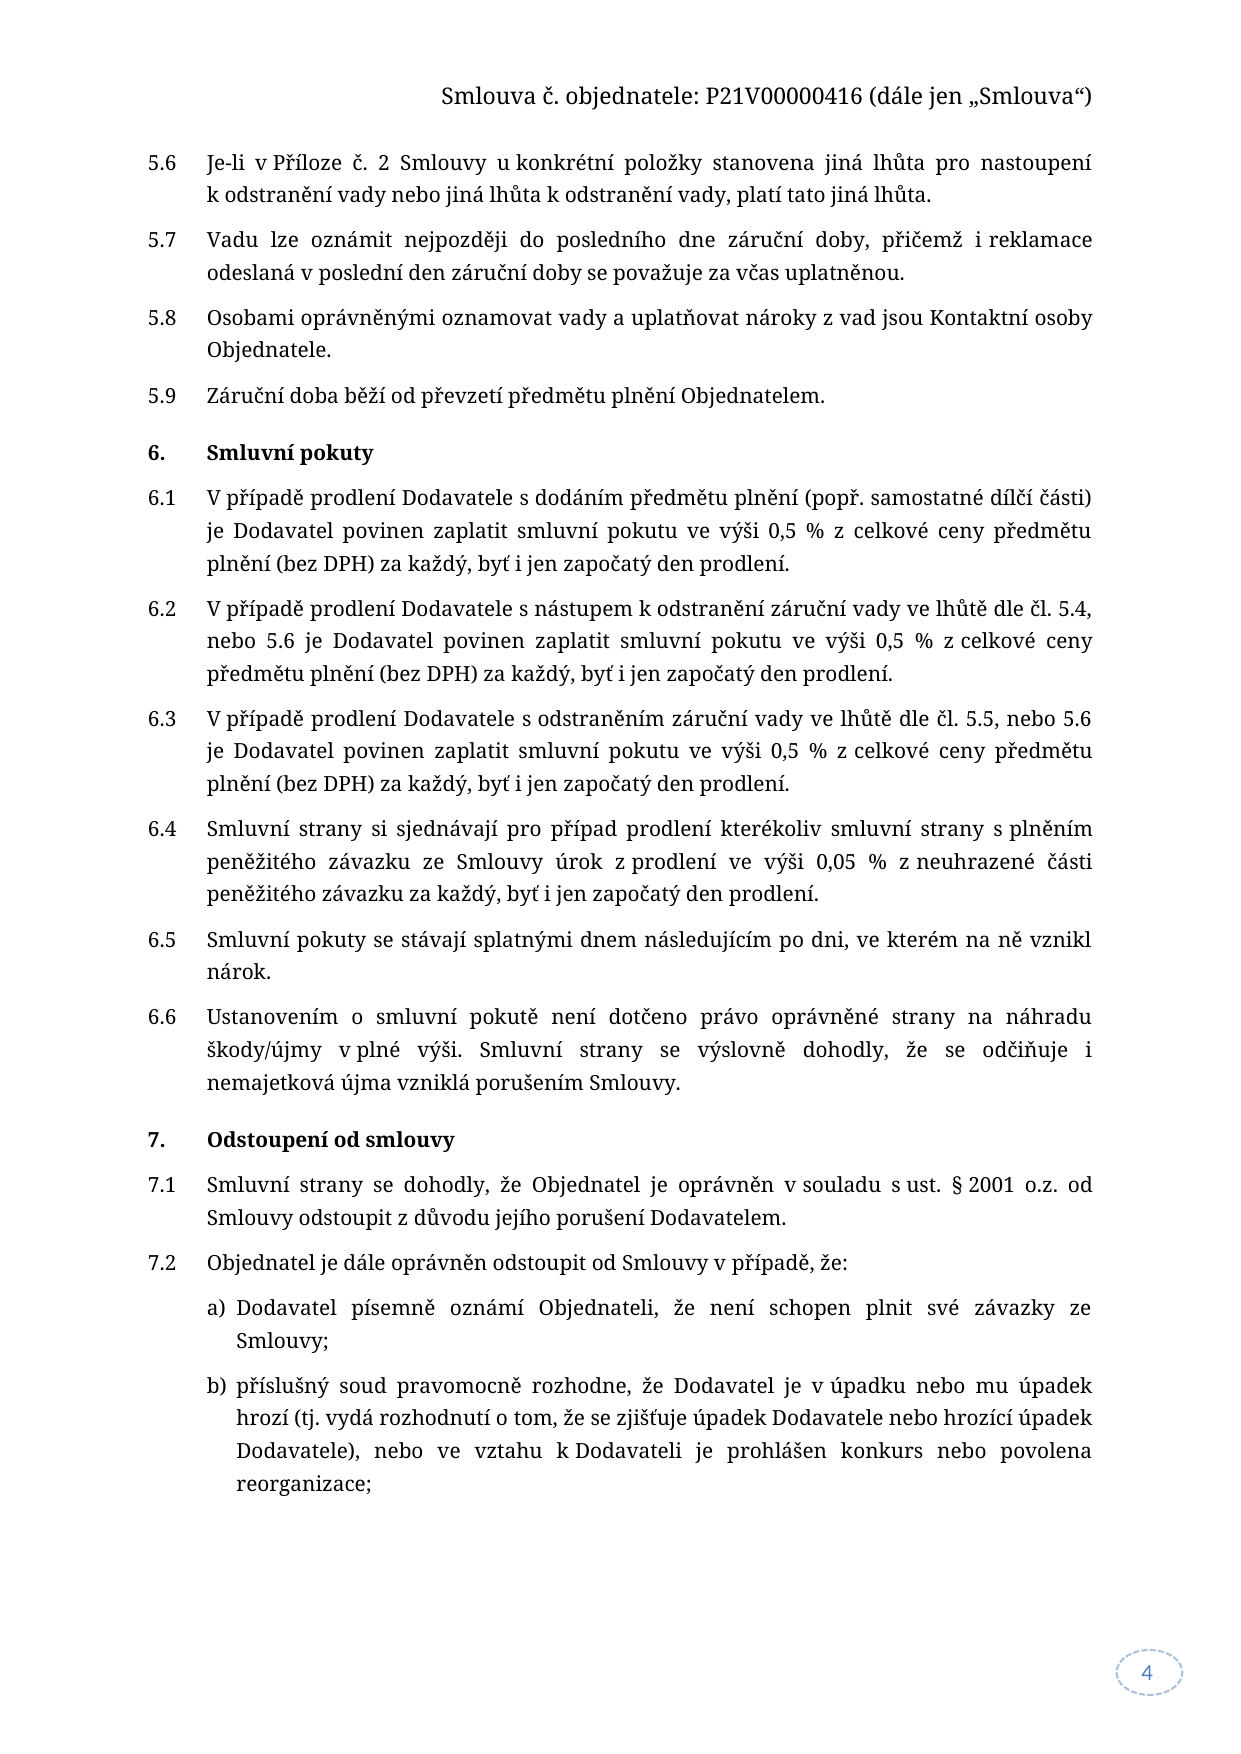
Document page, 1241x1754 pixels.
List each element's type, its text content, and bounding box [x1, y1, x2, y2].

list Je-li v Příloze č. 2 Smlouvy u konkrétní položky stanovena jiná lhůta pro nastoupení k odstranění vady nebo jiná lhůta k odstranění vady, platí tato jiná lhůta. [148, 148, 1093, 209]
list příslušný soud pravomocně rozhodne, že Dodavatel je v úpadku nebo mu úpadek hrozí (tj. vydá rozhodnutí o tom, že se zjišťuje úpadek Dodavatele nebo hrozící úpadek Dodavatele), nebo ve vztahu k Dodavateli je prohlášen konkurs nebo povolena reorganizace; [207, 1371, 1093, 1497]
list V případě prodlení Dodavatele s odstraněním záruční vady ve lhůtě dle čl. 5.5, nebo 5.6 je Dodavatel povinen zaplatit smluvní pokutu ve výši 0,5 % z celkové ceny předmětu plnění (bez DPH) za každý, byť i jen započatý den prodlení. [148, 704, 1093, 798]
list V případě prodlení Dodavatele s dodáním předmětu plnění (popř. samostatné dílčí části) je Dodavatel povinen zaplatit smluvní pokutu ve výši 0,5 % z celkové ceny předmětu plnění (bez DPH) za každý, byť i jen započatý den prodlení. [148, 483, 1093, 577]
list Ustanovením o smluvní pokutě není dotčeno právo oprávněné strany na náhradu škody/újmy v plné výši. Smluvní strany se výslovně dohodly, že se odčiňuje i nemajetková újma vzniklá porušením Smlouvy. [148, 1002, 1093, 1096]
list Odstoupení od smlouvy [148, 1125, 1093, 1154]
list Smluvní strany si sjednávají pro případ prodlení kterékoliv smluvní strany s plněním peněžitého závazku ze Smlouvy úrok z prodlení ve výši 0,05 % z neuhrazené části peněžitého závazku za každý, byť i jen započatý den prodlení. [148, 814, 1093, 908]
list Smluvní pokuty se stávají splatnými dnem následujícím po dni, ve kterém na ně vznikl nárok. [148, 925, 1093, 986]
list Dodavatel písemně oznámí Objednateli, že není schopen plnit své závazky ze Smlouvy; [207, 1293, 1093, 1354]
list Objednatel je dále oprávněn odstoupit od Smlouvy v případě, že: [148, 1248, 1093, 1276]
list V případě prodlení Dodavatele s nástupem k odstranění záruční vady ve lhůtě dle čl. 5.4, nebo 5.6 je Dodavatel povinen zaplatit smluvní pokutu ve výši 0,5 % z celkové ceny předmětu plnění (bez DPH) za každý, byť i jen započatý den prodlení. [148, 594, 1093, 687]
list Záruční doba běží od převzetí předmětu plnění Objednatelem. [148, 381, 1093, 409]
list Smluvní strany se dohodly, že Objednatel je oprávněn v souladu s ust. § 2001 o.z. od Smlouvy odstoupit z důvodu jejího porušení Dodavatelem. [148, 1170, 1093, 1231]
list Vadu lze oznámit nejpozději do posledního dne záruční doby, přičemž i reklamace odeslaná v poslední den záruční doby se považuje za včas uplatněnou. [148, 225, 1093, 286]
list Osobami oprávněnými oznamovat vady a uplatňovat nároky z vad jsou Kontaktní osoby Objednatele. [148, 303, 1093, 364]
list Smluvní pokuty [148, 438, 1093, 467]
